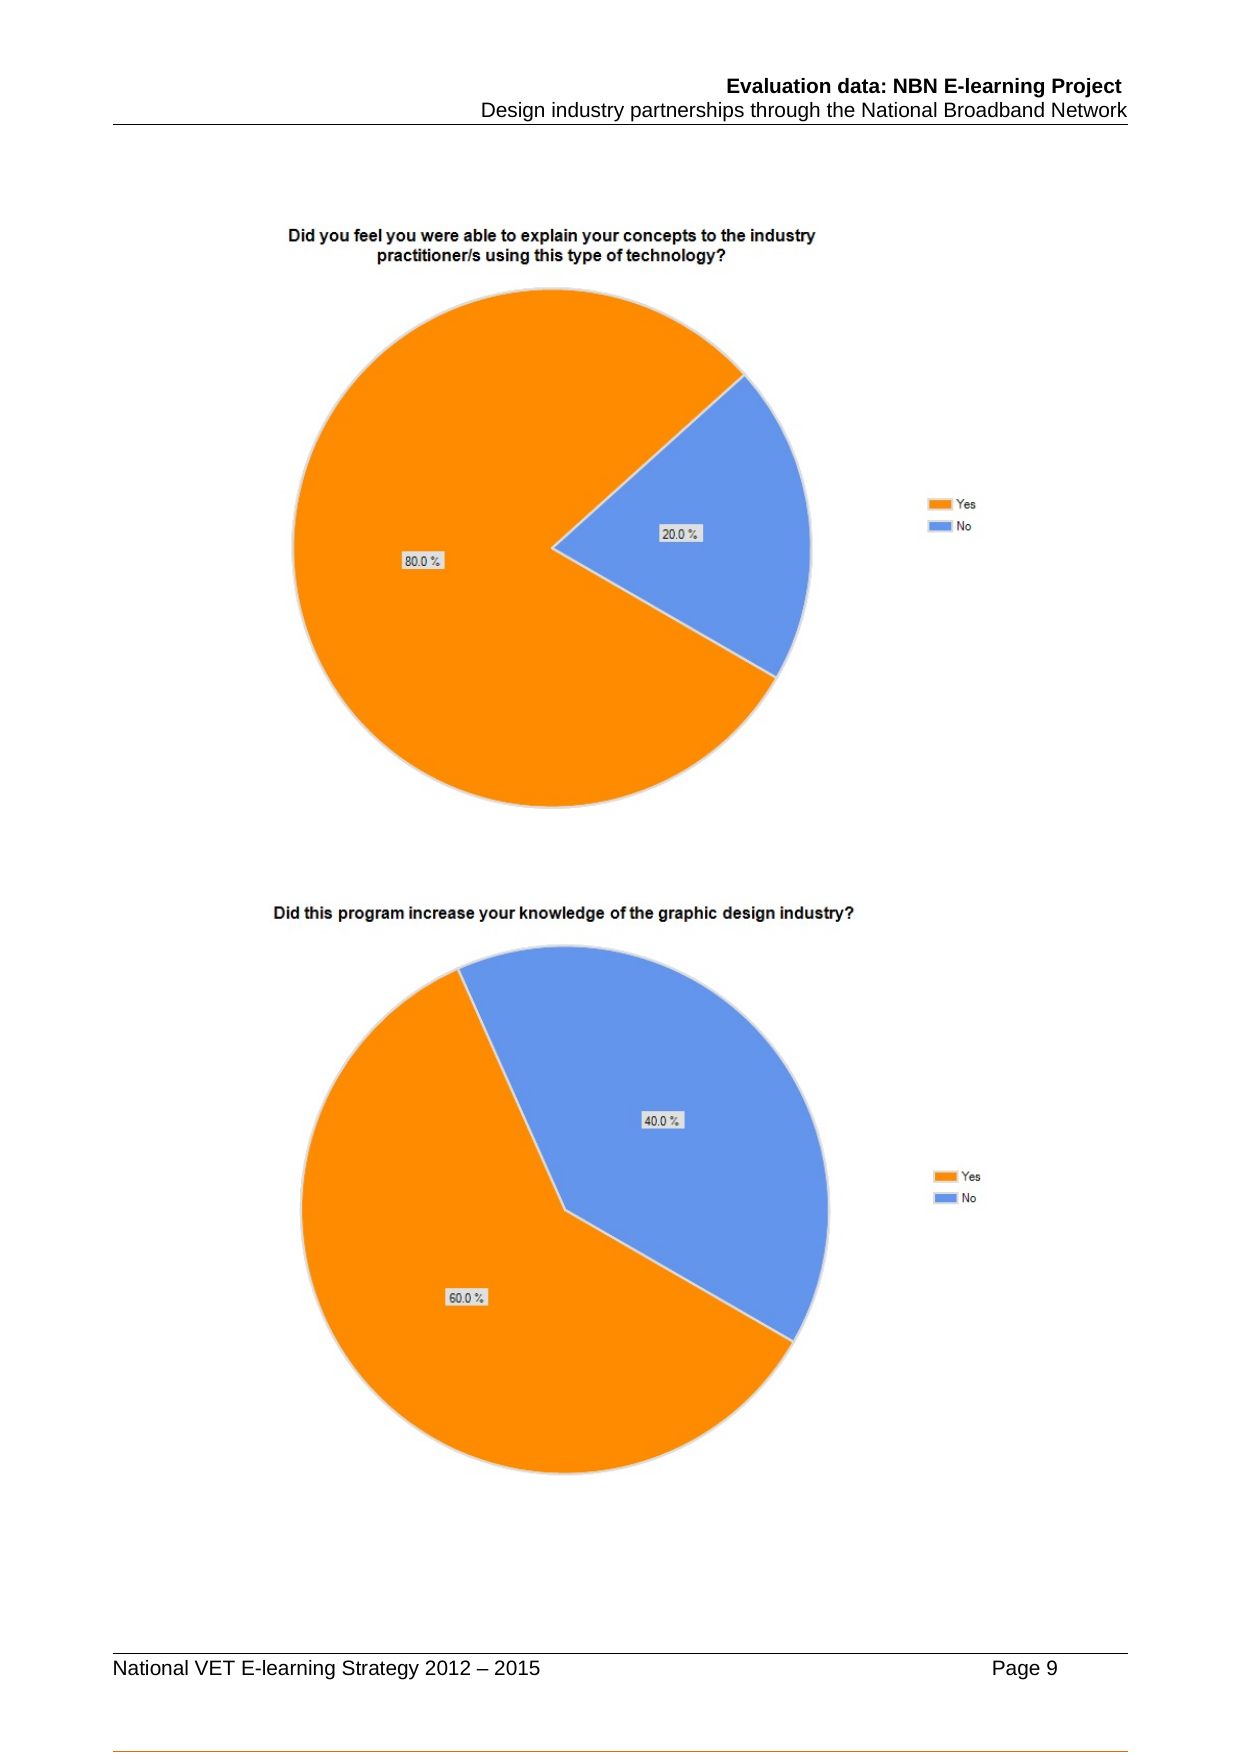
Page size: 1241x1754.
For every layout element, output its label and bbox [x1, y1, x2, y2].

picture [255, 208, 986, 833]
picture [251, 886, 990, 1499]
